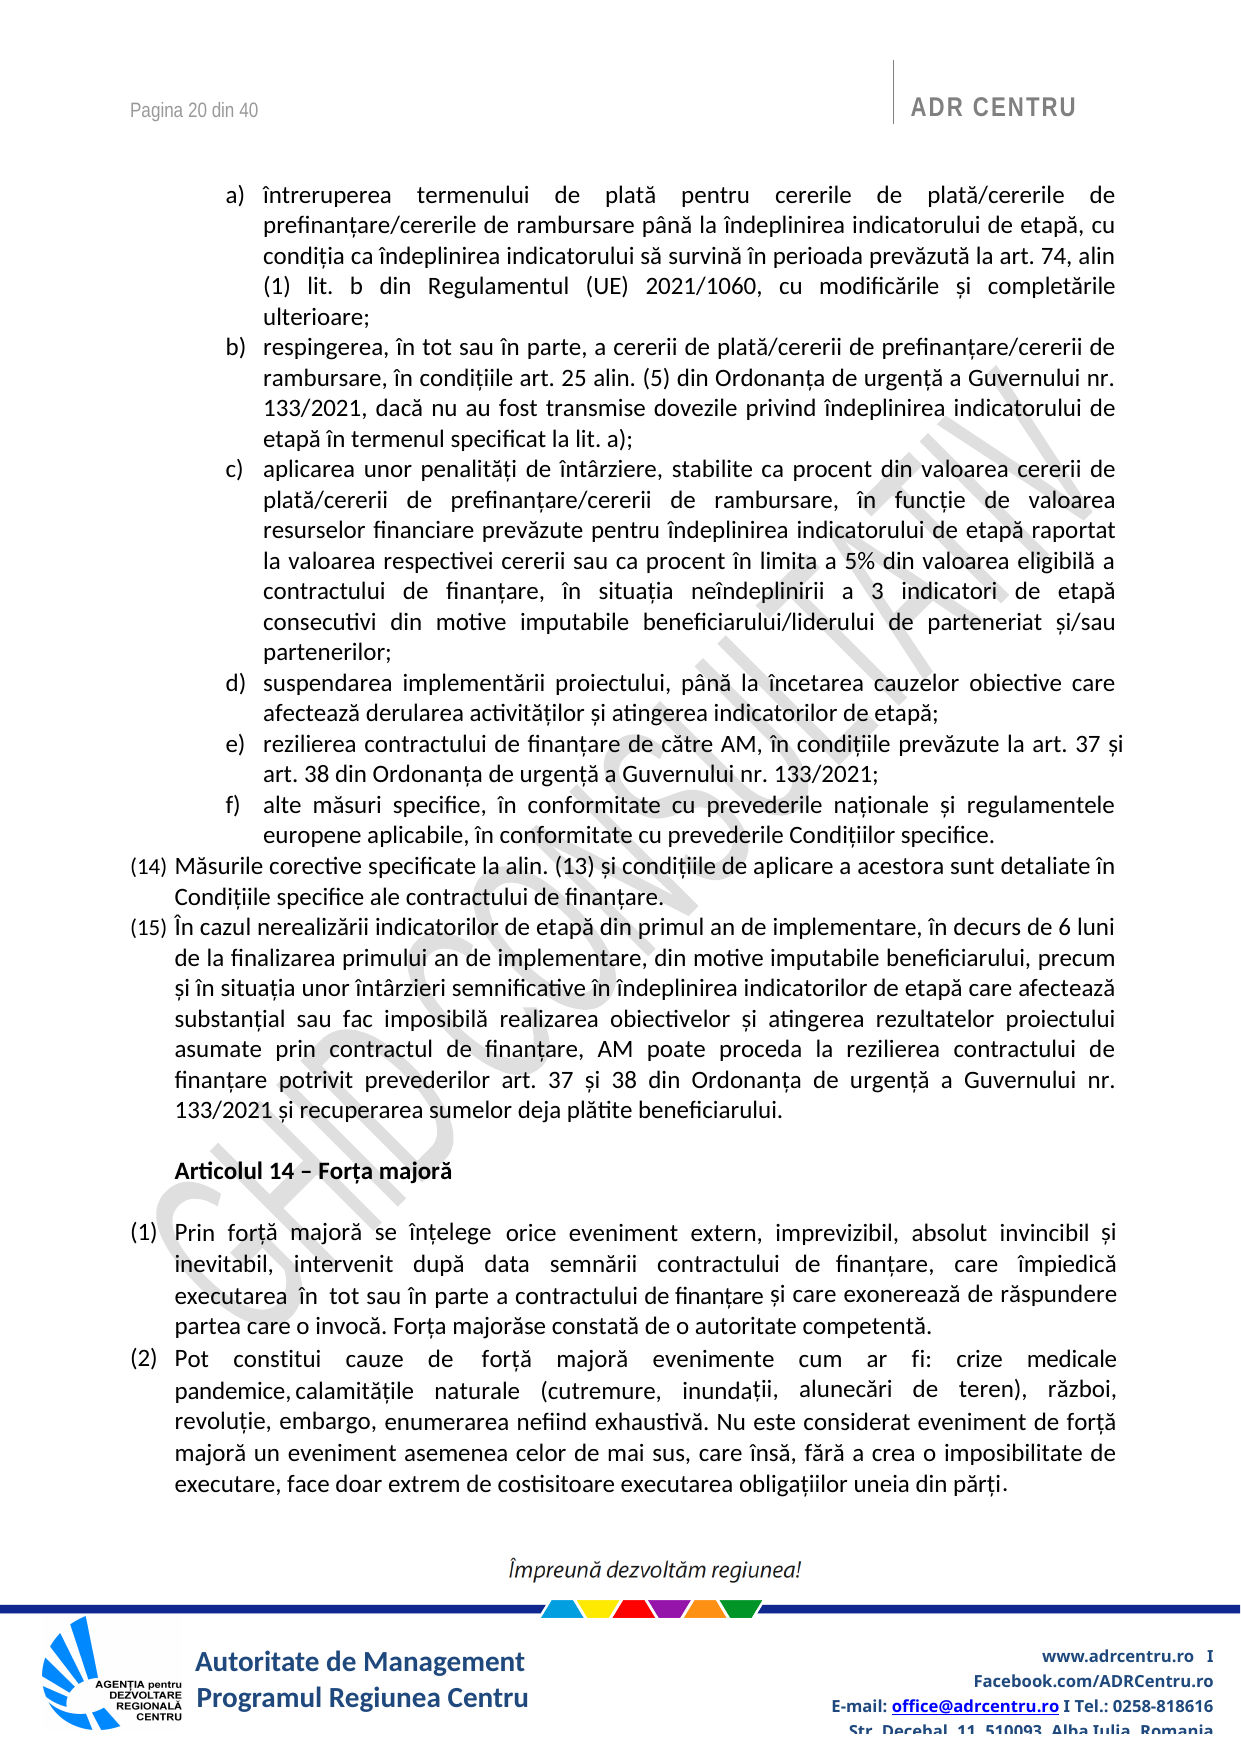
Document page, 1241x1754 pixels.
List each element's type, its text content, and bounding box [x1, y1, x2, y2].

list întreruperea termenului de plată pentru cererile de plată/cererile de prefinanțare/cererile de rambursare până la îndeplinirea indicatorului de etapă, cu condiția ca îndeplinirea indicatorului să survină în perioada prevăzută la art. 74, alin (1) lit. b din Regulamentul (UE) 2021/1060, cu modificările și completările ulterioare; [225, 179, 1117, 331]
list respingerea, în tot sau în parte, a cererii de plată/cererii de prefinanțare/cererii de rambursare, în condițiile art. 25 alin. (5) din Ordonanța de urgență a Guvernului nr. 133/2021, dacă nu au fost transmise dovezile privind îndeplinirea indicatorului de etapă în termenul specificat la lit. a); [225, 331, 1117, 453]
picture [0, 1600, 550, 1730]
list alte măsuri specifice, în conformitate cu prevederile naționale și regulamentele europene aplicabile, în conformitate cu prevederile Condițiilor specifice. [225, 789, 1117, 850]
list Pot constitui cauze de forță majoră evenimente cum ar fi: crize medicale pandemice,calamitățile naturale (cutremure, inundații, alunecări de teren), război, revoluție, embargo, enumerarea nefiind exhaustivă. Nu este considerat eveniment de forță majoră un eveniment asemenea celor de mai sus, care însă, fără a crea o imposibilitate de executare, face doar extrem de costisitoare executarea obligațiilor uneia din părți. [130, 1342, 1117, 1499]
picture [574, 1600, 1241, 1618]
list În cazul nerealizării indicatorilor de etapă din primul an de implementare, în decurs de 6 luni de la finalizarea primului an de implementare, din motive imputabile beneficiarului, precum și în situația unor întârzieri semnificative în îndeplinirea indicatorilor de etapă care afectează substanțial sau fac imposibilă realizarea obiectivelor și atingerea rezultatelor proiectului asumate prin contractul de finanțare, AM poate proceda la rezilierea contractului de finanțare potrivit prevederilor art. 37 și 38 din Ordonanța de urgență a Guvernului nr. 133/2021 și recuperarea sumelor deja plătite beneficiarului. [130, 911, 1117, 1125]
list rezilierea contractului de finanțare de către AM, în condițiile prevăzute la art. 37 și art. 38 din Ordonanța de urgență a Guvernului nr. 133/2021; [225, 728, 1125, 789]
list Prin forță majoră se înțelege orice eveniment extern, imprevizibil, absolut invincibil și inevitabil, intervenit după data semnării contractului de finanțare, care împiedică executarea în tot sau în parte a contractului de finanțare și care exonerează de răspundere partea care o invocă. Forța majorăse constată de o autoritate competentă. [130, 1216, 1117, 1342]
list suspendarea implementării proiectului, până la încetarea cauzelor obiective care afectează derularea activităților și atingerea indicatorilor de etapă; [225, 667, 1117, 728]
list Măsurile corective specificate la alin. (13) și condițiile de aplicare a acestora sunt detaliate în Condițiile specifice ale contractului de finanțare. [130, 850, 1117, 911]
list aplicarea unor penalități de întârziere, stabilite ca procent din valoarea cererii de plată/cererii de prefinanțare/cererii de rambursare, în funcție de valoarea resurselor financiare prevăzute pentru îndeplinirea indicatorului de etapă raportat la valoarea respectivei cererii sau ca procent în limita a 5% din valoarea eligibilă a contractului de finanțare, în situația neîndeplinirii a 3 indicatori de etapă consecutivi din motive imputabile beneficiarului/liderului de parteneriat și/sau partenerilor; [225, 453, 1117, 667]
picture [495, 1556, 814, 1583]
text Articolul 14 – Forța majoră [174, 1155, 1125, 1186]
